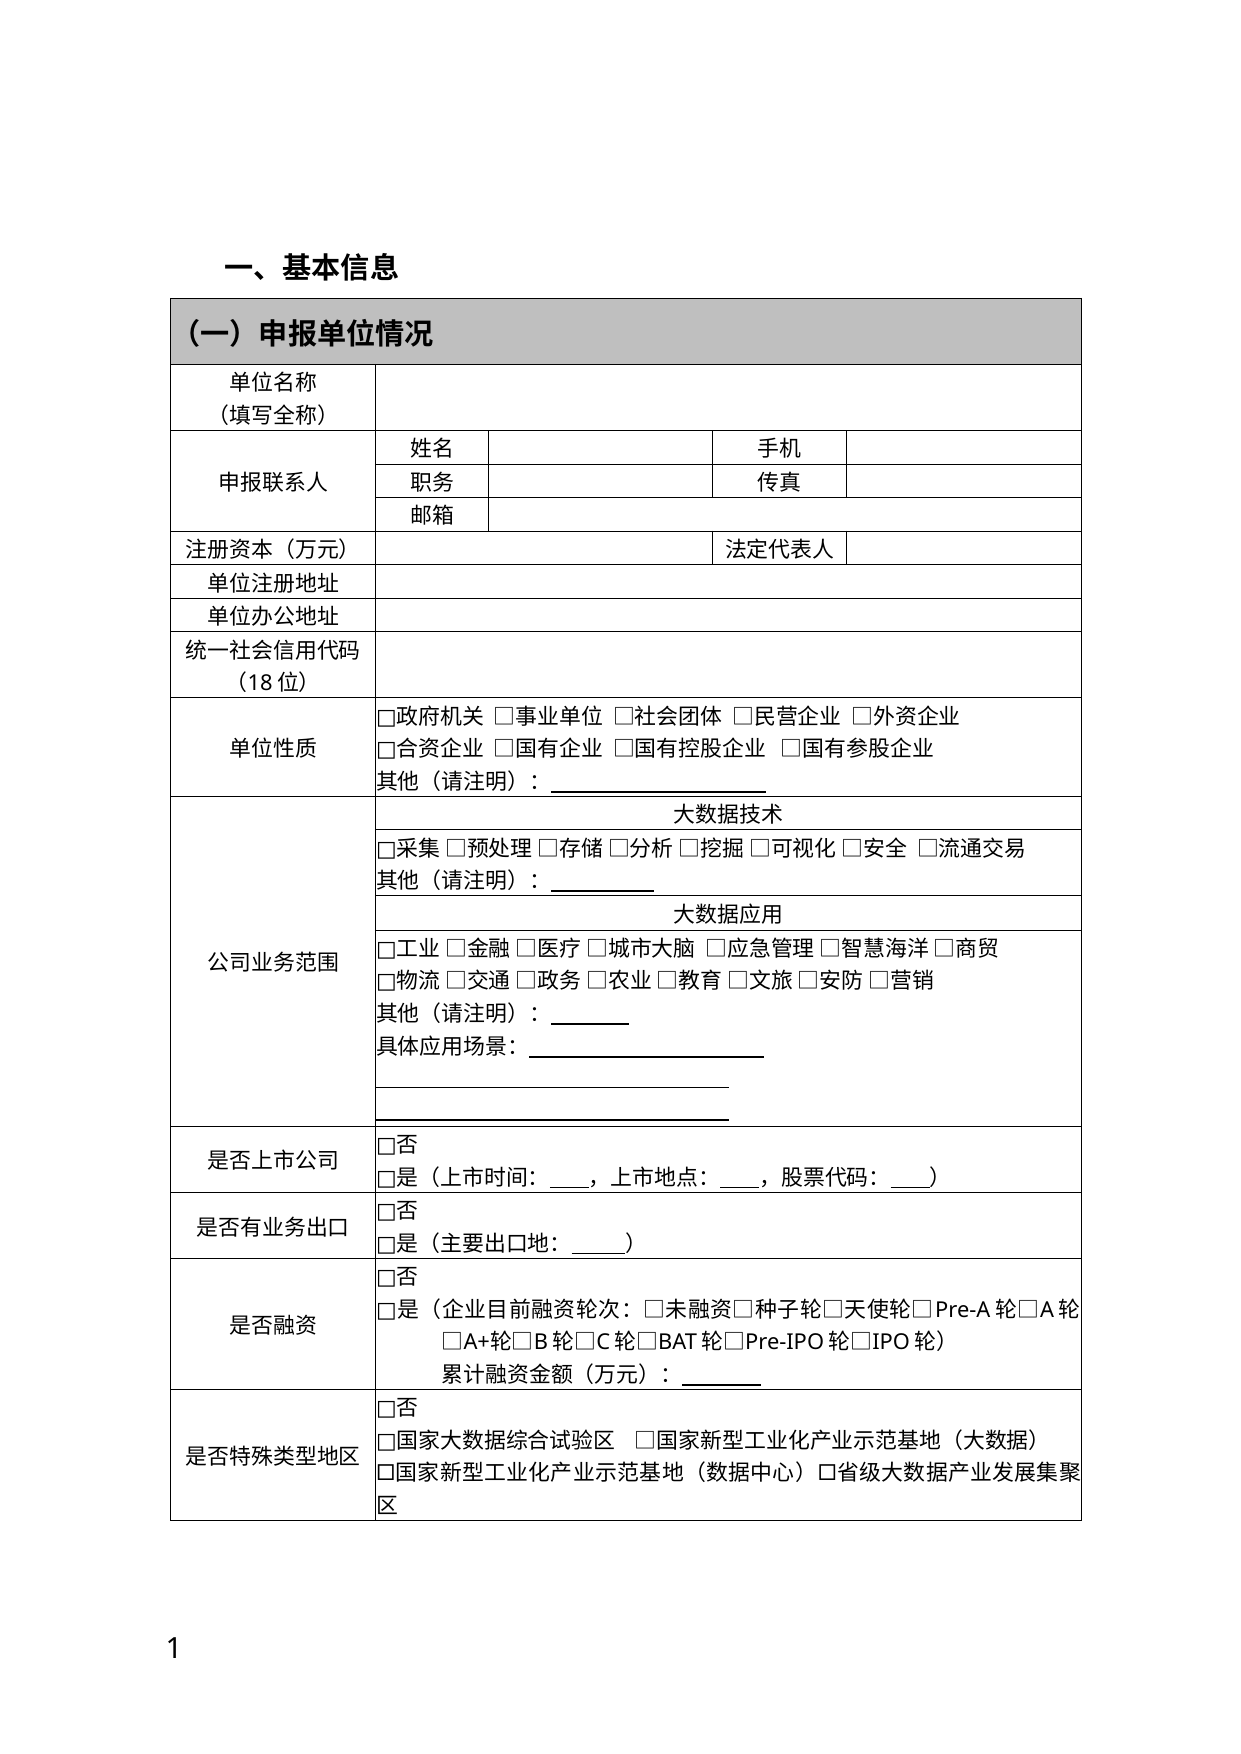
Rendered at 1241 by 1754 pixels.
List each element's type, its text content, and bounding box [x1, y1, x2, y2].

table_cell 传真 [713, 465, 846, 497]
table_cell □否 □是（主要出口地： ） [376, 1193, 1081, 1258]
table_cell 单位名称 （填写全称） [171, 365, 375, 430]
table_cell 统一社会信用代码 （18位） [171, 632, 375, 697]
table_cell [847, 532, 1081, 564]
table_cell 是否融资 [171, 1259, 375, 1389]
table_cell □否 □是（上市时间： ，上市地点： ，股票代码： ） [376, 1127, 1081, 1192]
table_cell [376, 365, 1081, 430]
table_cell □否 □国家大数据综合试验区 □国家新型工业化产业示范基地（大数据） 国家新型工业化产业示范基地（数据中心）省级大数据产业发展集聚区 [376, 1390, 1081, 1520]
table_header （一）申报单位情况 [171, 299, 1081, 364]
table_cell □工业 □金融 □医疗 □城市大脑 □应急管理 □智慧海洋 □商贸 □物流 □交通 □政务 □农业 □教育 □文旅 □安防 □营销 其他（请注明）： 具体应用场景： [376, 931, 1081, 1126]
table_cell 公司业务范围 [171, 797, 375, 1126]
table_cell [489, 498, 1081, 531]
table_cell 法定代表人 [713, 532, 846, 564]
table_cell 单位办公地址 [171, 599, 375, 631]
table_cell 单位性质 [171, 698, 375, 796]
table_cell 手机 [713, 431, 846, 463]
table_cell 姓名 [376, 431, 488, 463]
table_cell [376, 532, 712, 564]
subtitle 一、基本信息 [165, 233, 1087, 298]
table_cell 是否上市公司 [171, 1127, 375, 1192]
table_cell 单位注册地址 [171, 565, 375, 598]
table_cell 大数据应用 [376, 896, 1081, 930]
table_cell □采集 □预处理 □存储 □分析 □挖掘 □可视化 □安全 □流通交易 其他（请注明）： [376, 830, 1081, 895]
table_cell □政府机关 □事业单位 □社会团体 □民营企业 □外资企业 □合资企业 □国有企业 □国有控股企业 □国有参股企业 其他（请注明）： [376, 698, 1081, 796]
table_cell [376, 565, 1081, 598]
table_cell □否 □是（企业目前融资轮次：□未融资□种子轮□天使轮□Pre-A轮□A轮□A+轮□B轮□C轮□BAT轮□Pre-IPO轮□IPO轮） 累计融资金额（万元）： [376, 1259, 1081, 1389]
table_cell [376, 599, 1081, 631]
table_cell 申报联系人 [171, 431, 375, 531]
table_cell 是否特殊类型地区 [171, 1390, 375, 1520]
table_cell [376, 632, 1081, 697]
table_cell [847, 465, 1081, 497]
table_cell [847, 431, 1081, 463]
table_cell 职务 [376, 465, 488, 497]
table_cell [489, 431, 712, 463]
table_cell 邮箱 [376, 498, 488, 531]
table_cell [489, 465, 712, 497]
table_cell 大数据技术 [376, 797, 1081, 829]
table_cell 是否有业务出口 [171, 1193, 375, 1258]
table_cell 注册资本（万元） [171, 532, 375, 564]
